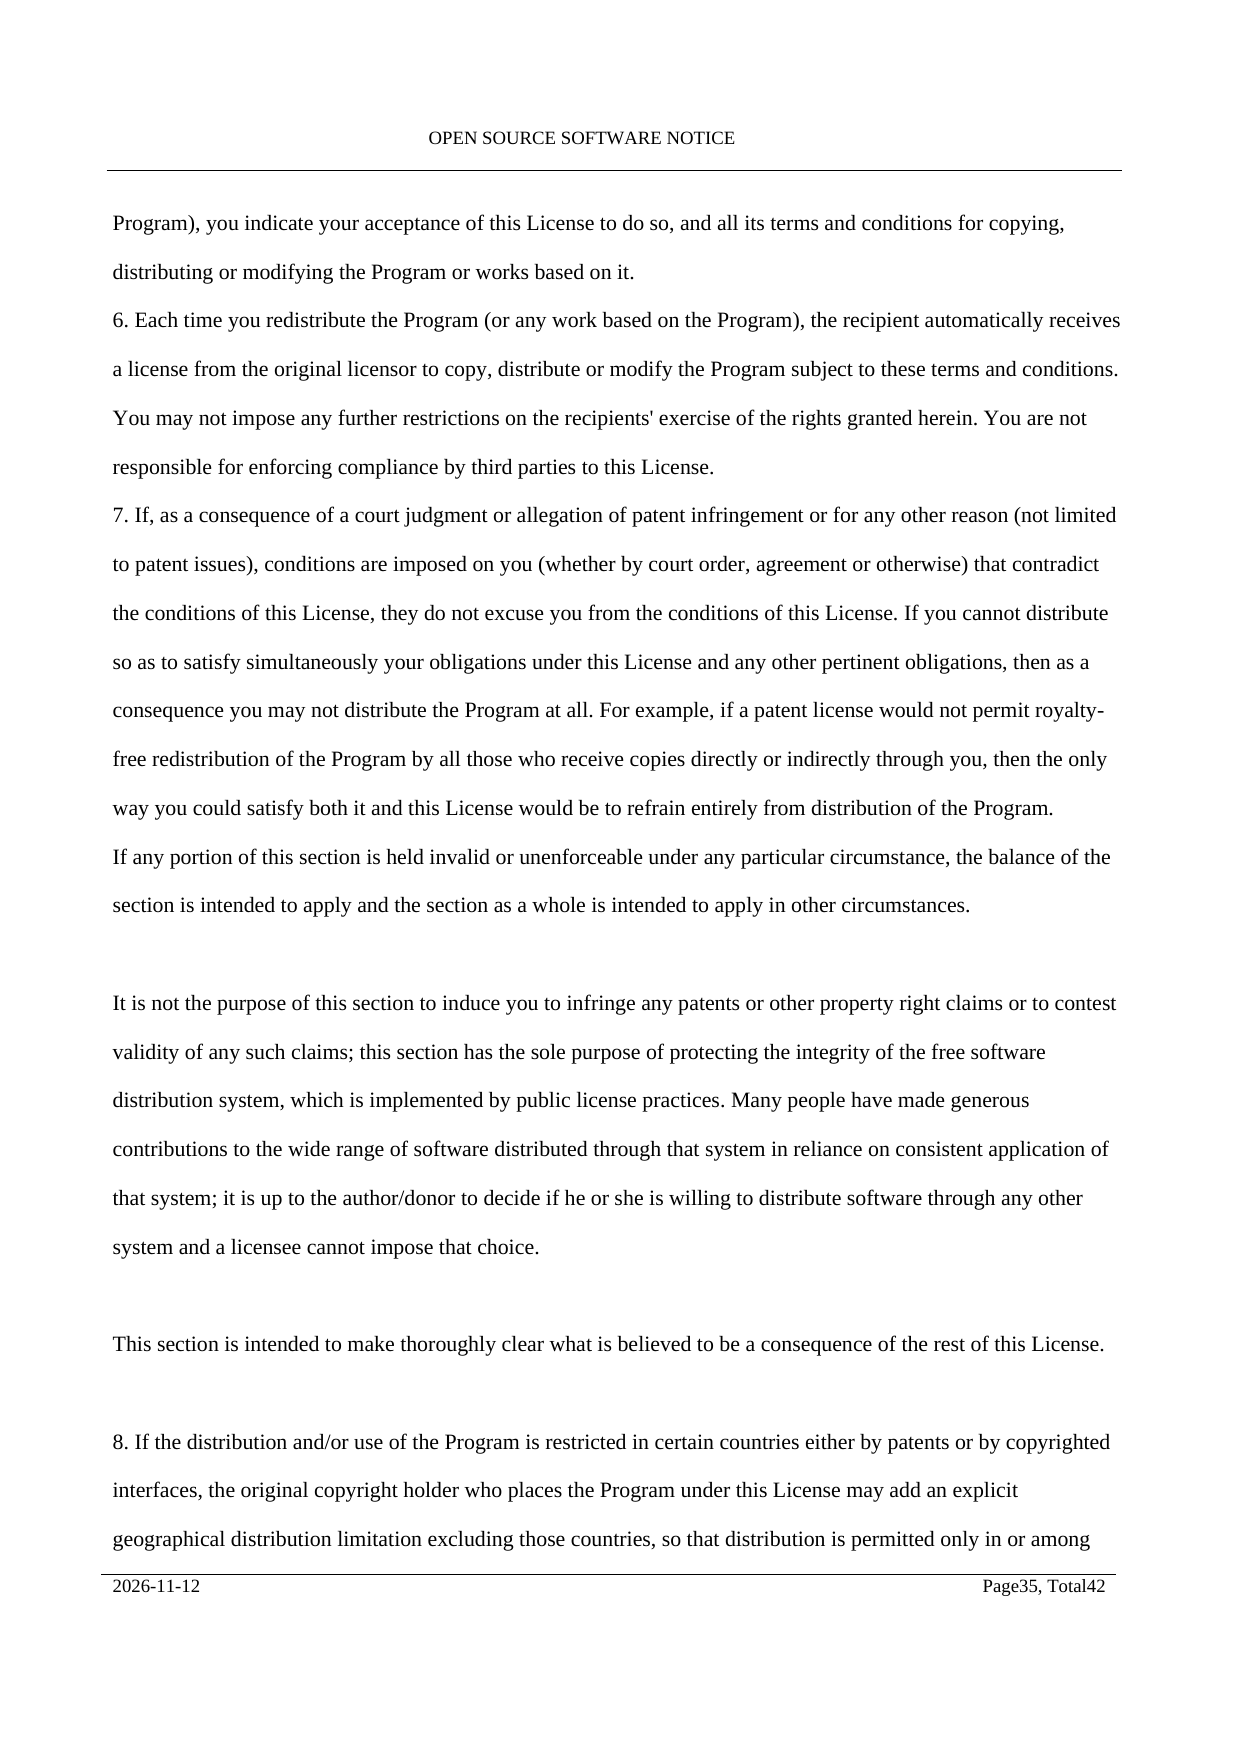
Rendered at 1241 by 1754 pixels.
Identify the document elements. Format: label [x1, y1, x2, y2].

text [112, 206, 1128, 1555]
